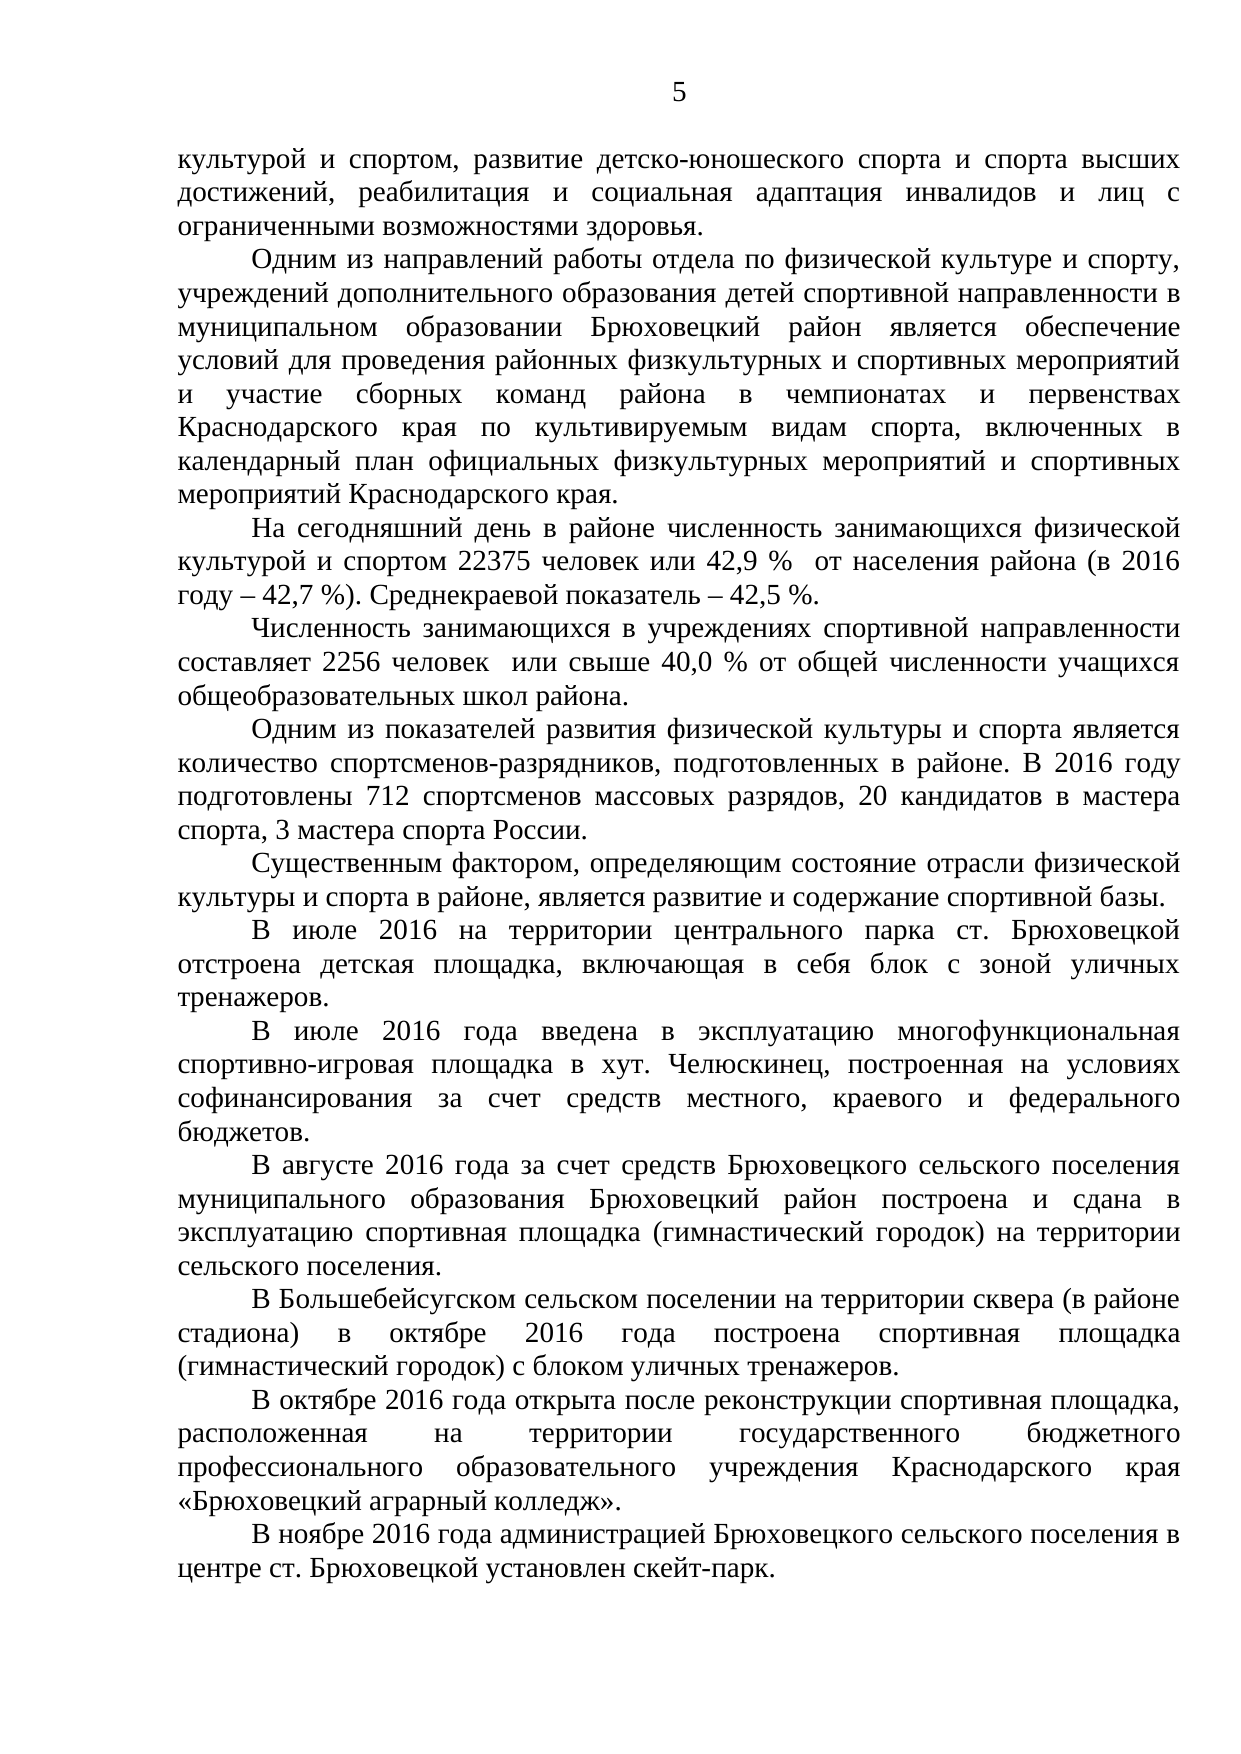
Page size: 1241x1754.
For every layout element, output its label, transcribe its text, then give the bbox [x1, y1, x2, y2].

text В ноябре 2016 года администрацией Брюховецкого сельского поселения в центре ст. Брюховецкой установлен скейт-парк. [177, 1516, 1181, 1583]
text В июле 2016 года введена в эксплуатацию многофункциональная спортивно-игровая площадка в хут. Челюскинец, построенная на условиях софинансирования за счет средств местного, краевого и федерального бюджетов. [177, 1013, 1181, 1147]
text В августе 2016 года за счет средств Брюховецкого сельского поселения муниципального образования Брюховецкий район построена и сдана в эксплуатацию спортивная площадка (гимнастический городок) на территории сельского поселения. [177, 1147, 1181, 1281]
text Существенным фактором, определяющим состояние отрасли физической культуры и спорта в районе, является развитие и содержание спортивной базы. [177, 845, 1181, 912]
text Одним из направлений работы отдела по физической культуре и спорту, учреждений дополнительного образования детей спортивной направленности в муниципальном образовании Брюховецкий район является обеспечение условий для проведения районных физкультурных и спортивных мероприятий и участие сборных команд района в чемпионатах и первенствах Краснодарского края по культивируемым видам спорта, включенных в календарный план официальных физкультурных мероприятий и спортивных мероприятий Краснодарского края. [177, 242, 1181, 510]
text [177, 141, 1181, 242]
text В Большебейсугском сельском поселении на территории сквера (в районе стадиона) в октябре 2016 года построена спортивная площадка (гимнастический городок) с блоком уличных тренажеров. [177, 1281, 1181, 1382]
text Одним из показателей развития физической культуры и спорта является количество спортсменов-разрядников, подготовленных в районе. В 2016 году подготовлены 712 спортсменов массовых разрядов, 20 кандидатов в мастера спорта, 3 мастера спорта России. [177, 711, 1181, 845]
text В июле 2016 на территории центрального парка ст. Брюховецкой отстроена детская площадка, включающая в себя блок с зоной уличных тренажеров. [177, 912, 1181, 1013]
text Численность занимающихся в учреждениях спортивной направленности составляет 2256 человек или свыше 40,0 % от общей численности учащихся общеобразовательных школ района. [177, 611, 1181, 711]
text В октябре 2016 года открыта после реконструкции спортивная площадка, расположенная на территории государственного бюджетного профессионального образовательного учреждения Краснодарского края «Брюховецкий аграрный колледж». [177, 1382, 1181, 1516]
text На сегодняшний день в районе численность занимающихся физической культурой и спортом 22375 человек или 42,9 % от населения района (в 2016 году – 42,7 %). Среднекраевой показатель – 42,5 %. [177, 510, 1181, 611]
